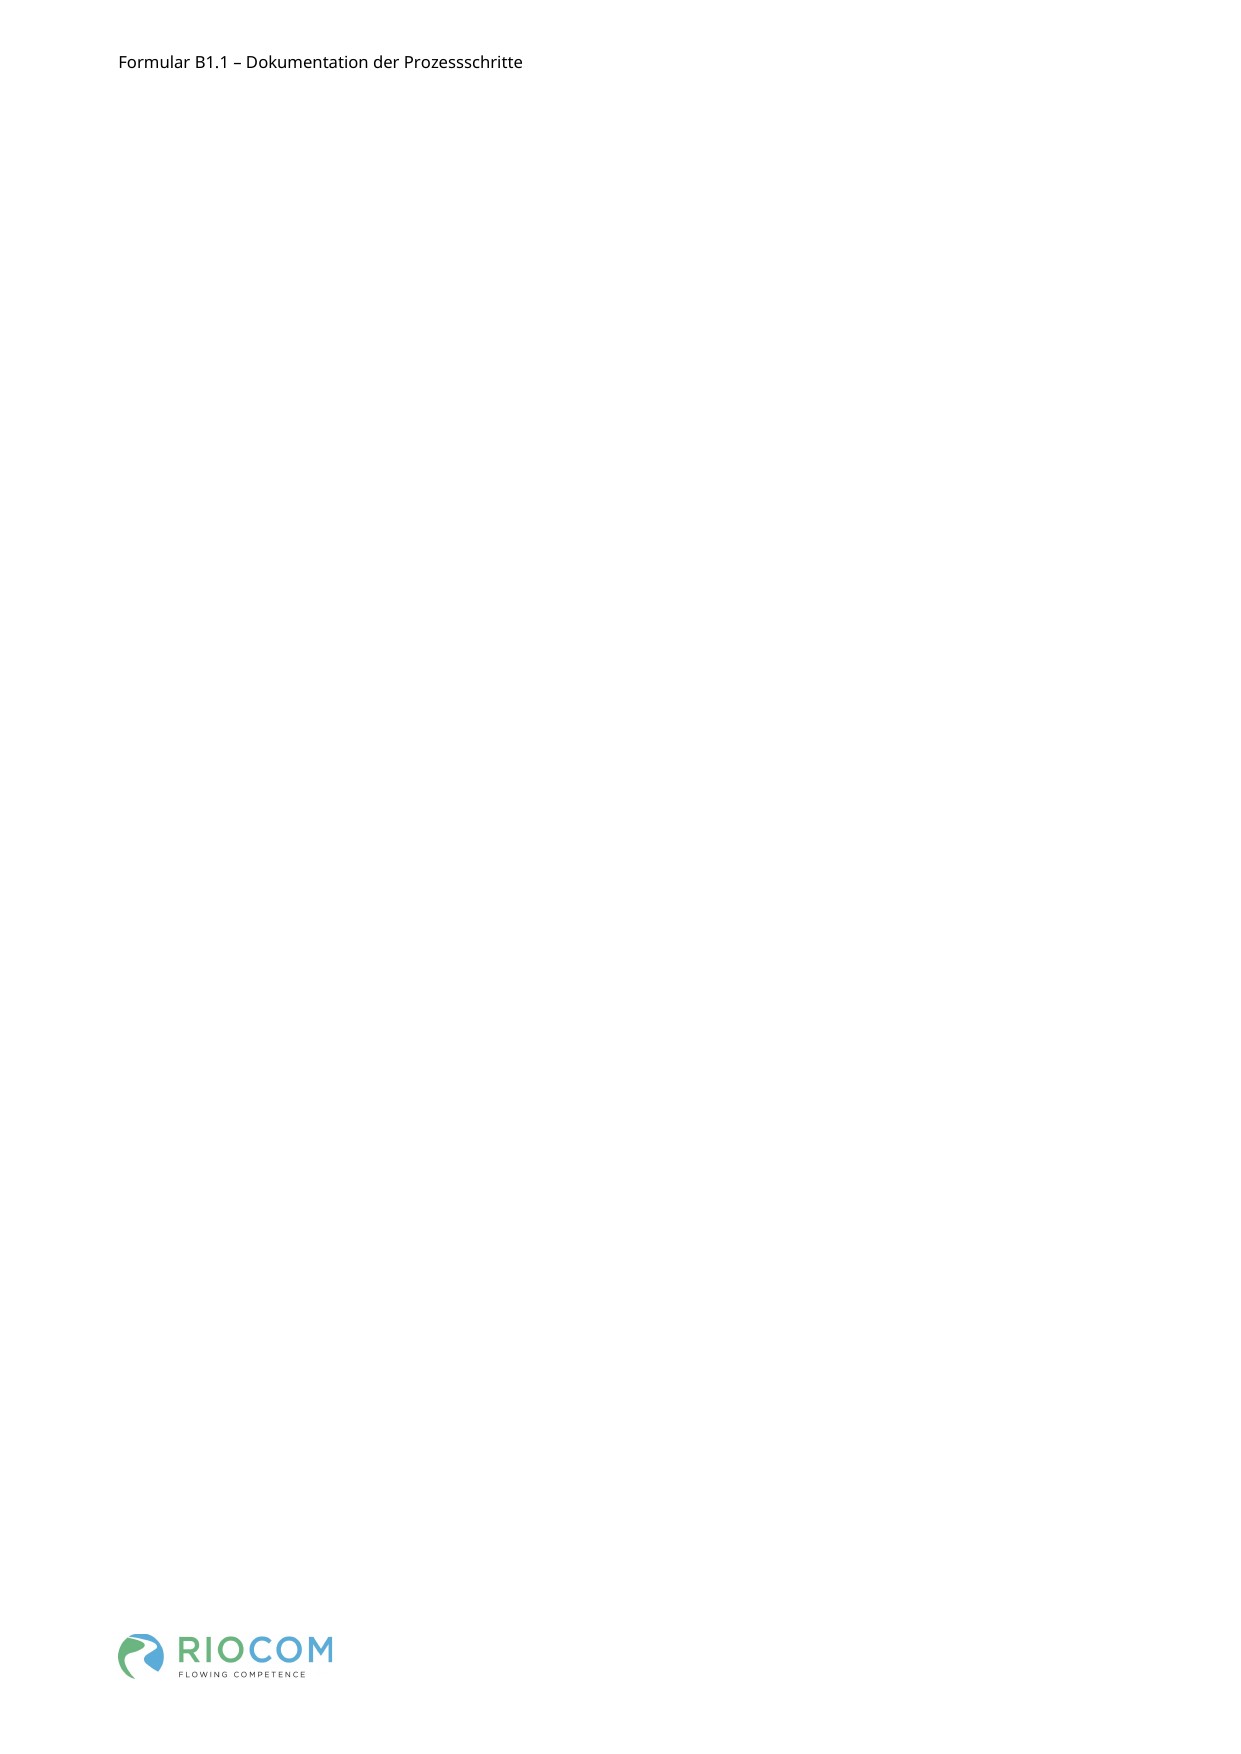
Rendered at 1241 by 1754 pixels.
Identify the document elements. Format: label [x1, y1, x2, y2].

picture [118, 1634, 333, 1679]
